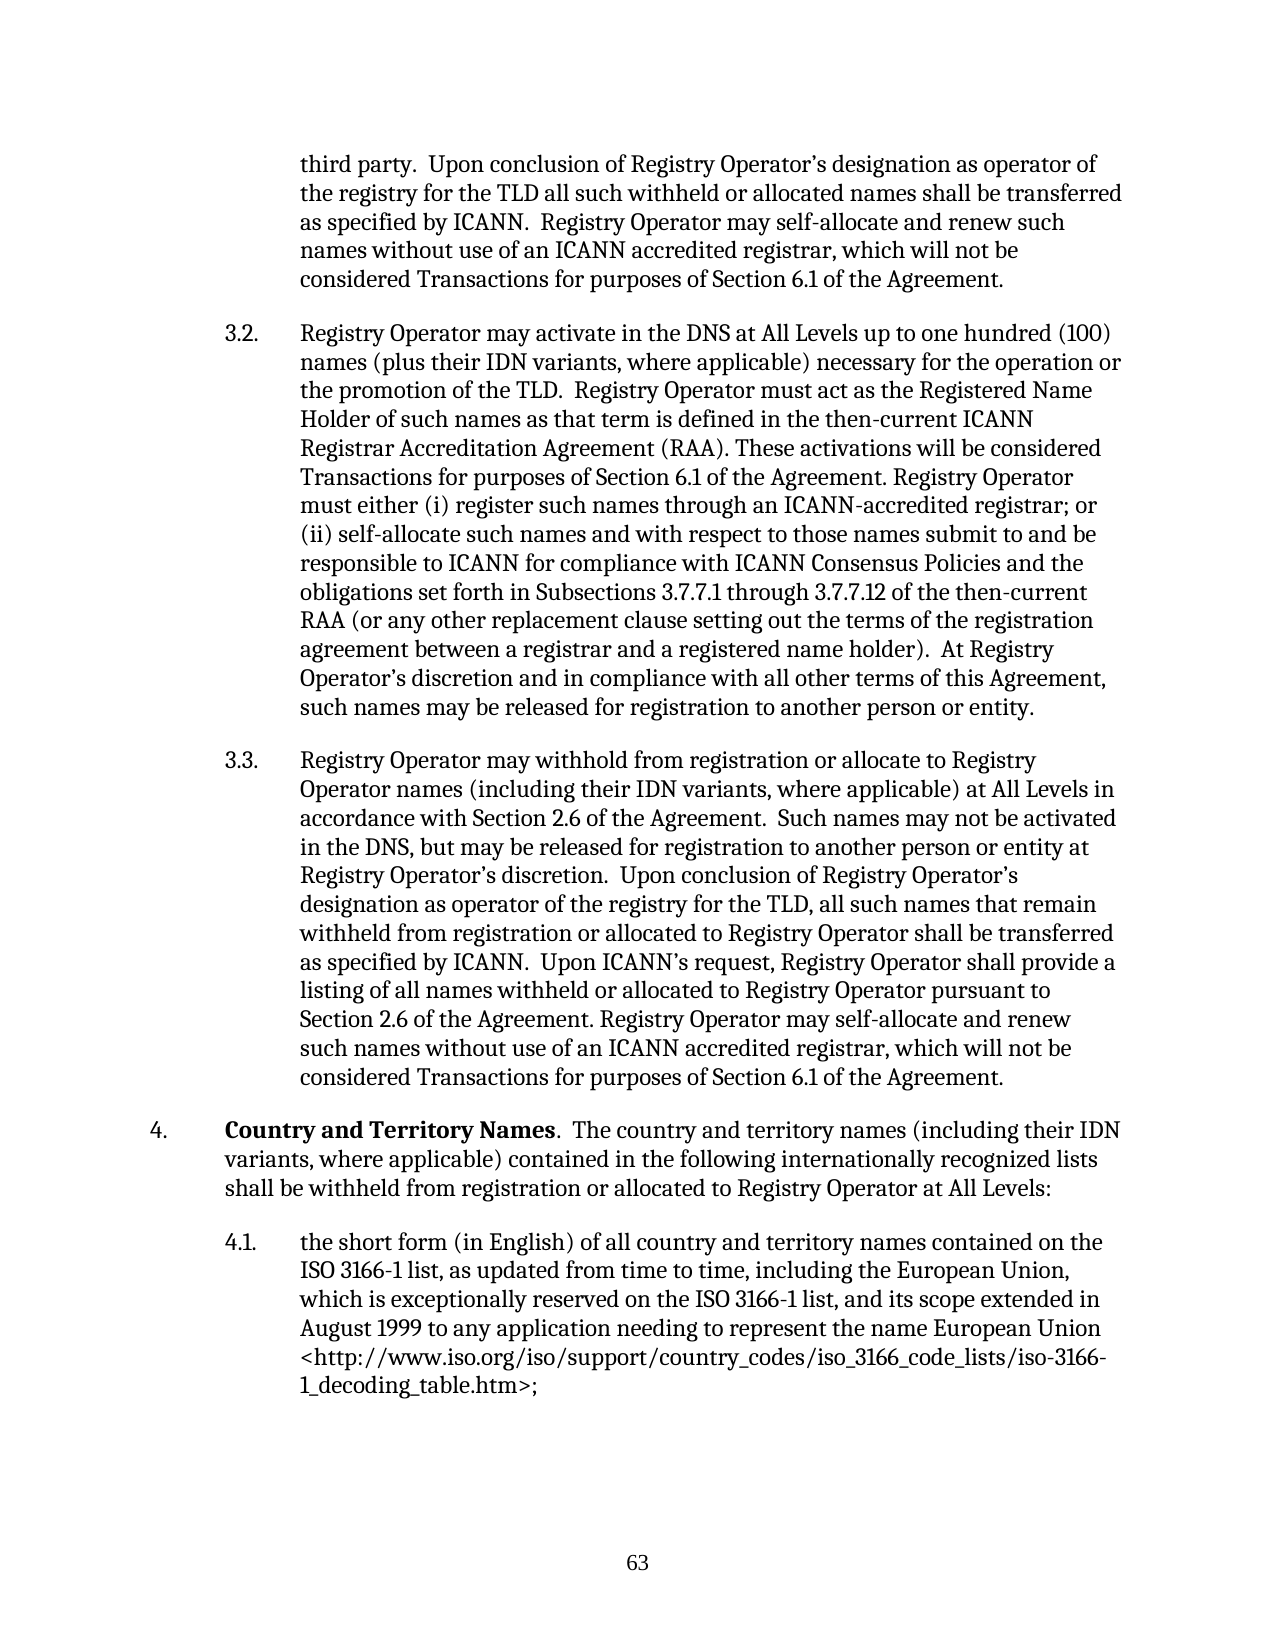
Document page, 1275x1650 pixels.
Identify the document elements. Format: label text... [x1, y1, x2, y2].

text Country and Territory Names. The country and territory names (including their IDN variants, where applicable) contained in the following internationally recognized lists shall be withheld from registration or allocated to Registry Operator at All Levels: [150, 1116, 1125, 1202]
text Registry Operator may activate in the DNS at All Levels up to one hundred (100) names (plus their IDN variants, where applicable) necessary for the operation or the promotion of the TLD. Registry Operator must act as the Registered Name Holder of such names as that term is defined in the then-current ICANN Registrar Accreditation Agreement (RAA). These activations will be considered Transactions for purposes of Section 6.1 of the Agreement. Registry Operator must either (i) register such names through an ICANN-accredited registrar; or (ii) self-allocate such names and with respect to those names submit to and be responsible to ICANN for compliance with ICANN Consensus Policies and the obligations set forth in Subsections 3.7.7.1 through 3.7.7.12 of the then-current RAA (or any other replacement clause setting out the terms of the registration agreement between a registrar and a registered name holder). At Registry Operator’s discretion and in compliance with all other terms of this Agreement, such names may be released for registration to another person or entity. [225, 319, 1125, 721]
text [225, 150, 1125, 294]
text Registry Operator may withhold from registration or allocate to Registry Operator names (including their IDN variants, where applicable) at All Levels in accordance with Section 2.6 of the Agreement. Such names may not be activated in the DNS, but may be released for registration to another person or entity at Registry Operator’s discretion. Upon conclusion of Registry Operator’s designation as operator of the registry for the TLD, all such names that remain withheld from registration or allocated to Registry Operator shall be transferred as specified by ICANN. Upon ICANN’s request, Registry Operator shall provide a listing of all names withheld or allocated to Registry Operator pursuant to Section 2.6 of the Agreement. Registry Operator may self-allocate and renew such names without use of an ICANN accredited registrar, which will not be considered Transactions for purposes of Section 6.1 of the Agreement. [225, 746, 1125, 1091]
text the short form (in English) of all country and territory names contained on the ISO 3166-1 list, as updated from time to time, including the European Union, which is exceptionally reserved on the ISO 3166-1 list, and its scope extended in August 1999 to any application needing to represent the name European Union <http://www.iso.org/iso/support/country_codes/iso_3166_code_lists/iso-3166-1_decoding_table.htm>; [225, 1227, 1125, 1400]
